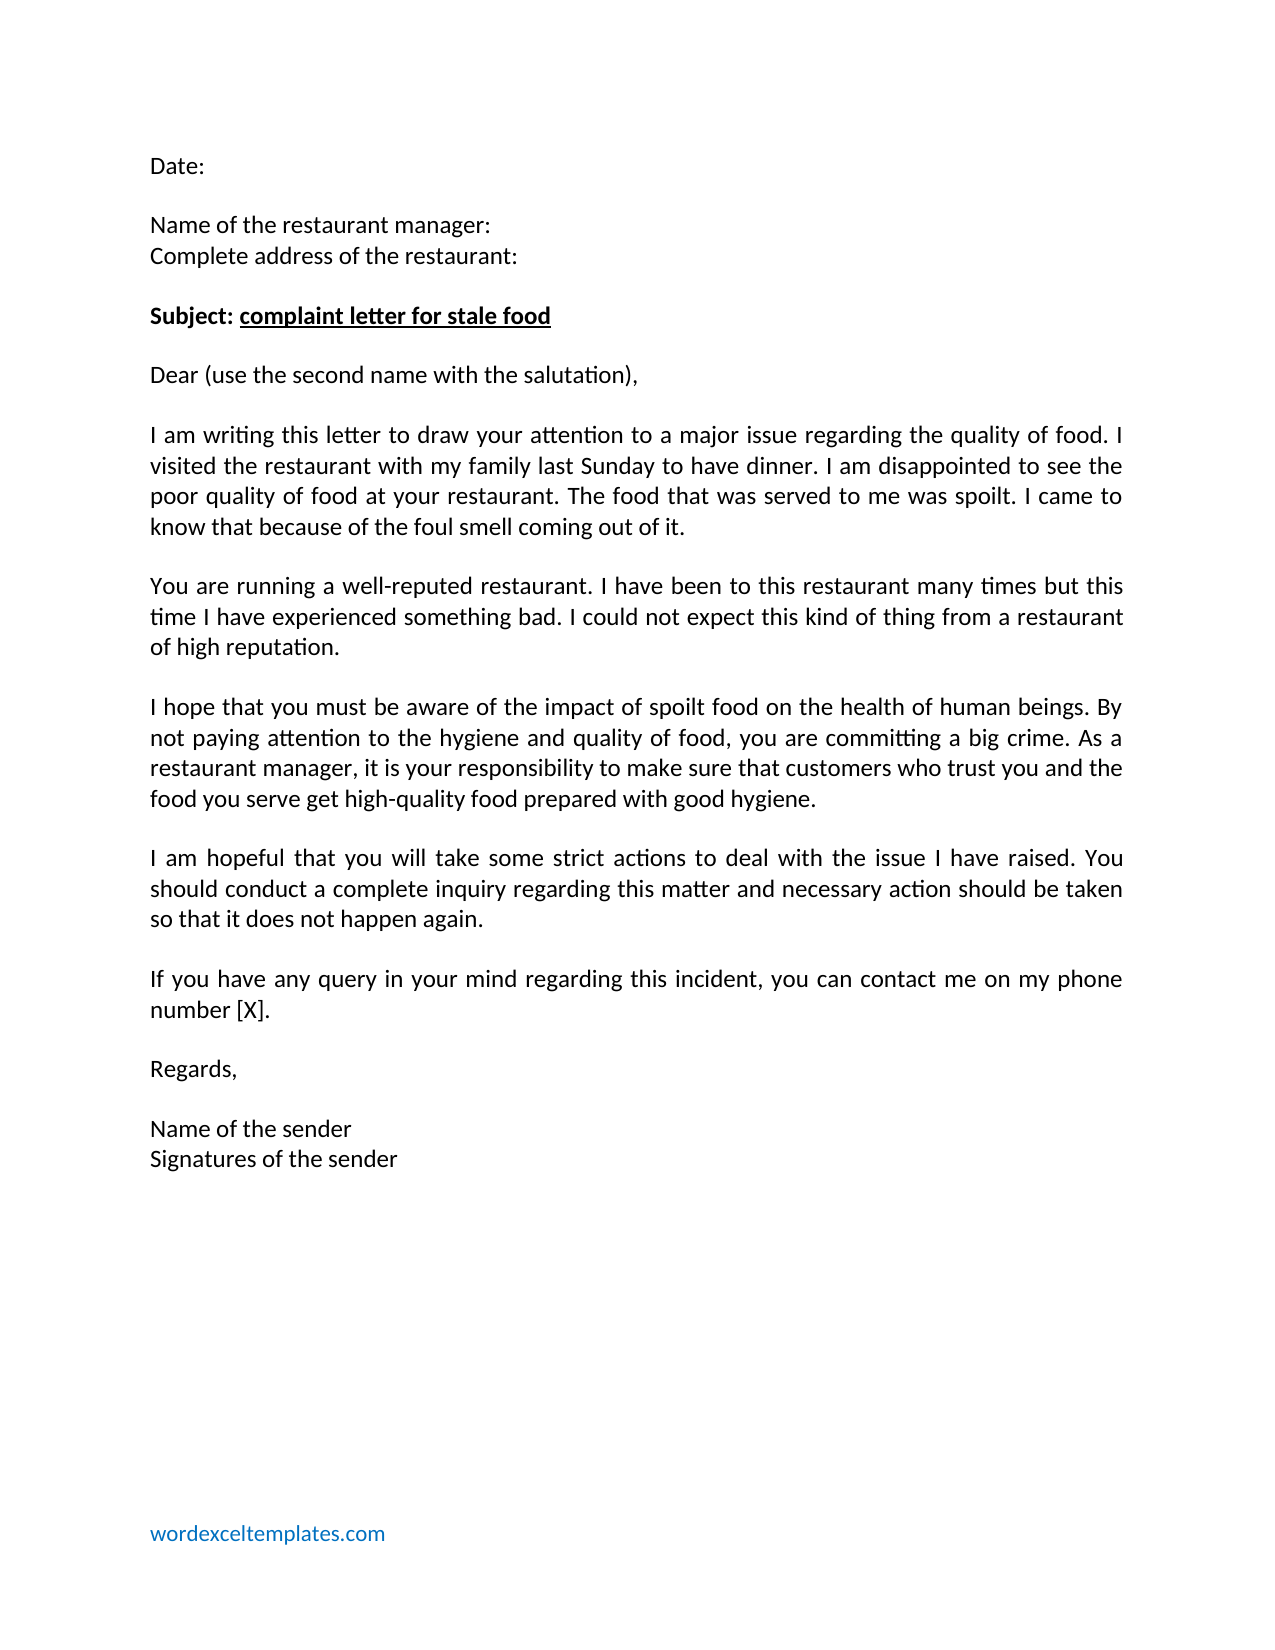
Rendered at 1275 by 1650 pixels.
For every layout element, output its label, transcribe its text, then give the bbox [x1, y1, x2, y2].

text I am writing this letter to draw your attention to a major issue regarding the quality of food. I visited the restaurant with my family last Sunday to have dinner. I am disappointed to see the poor quality of food at your restaurant. The food that was served to me was spoilt. I came to know that because of the foul smell coming out of it. [150, 419, 1125, 541]
text Name of the restaurant manager: Complete address of the restaurant: [150, 210, 1125, 271]
text Dear (use the second name with the salutation), [150, 359, 1125, 390]
text If you have any query in your mind regarding this incident, you can contact me on my phone number [X]. [150, 963, 1125, 1024]
text Name of the sender Signatures of the sender [150, 1113, 1125, 1174]
text Date: [150, 150, 1125, 181]
text Subject: complaint letter for stale food [150, 300, 1125, 330]
text Regards, [150, 1053, 1125, 1084]
text You are running a well-reputed restaurant. I have been to this restaurant many times but this time I have experienced something bad. I could not expect this kind of thing from a restaurant of high reputation. [150, 571, 1125, 662]
text I am hopeful that you will take some strict actions to deal with the issue I have raised. You should conduct a complete inquiry regarding this matter and necessary action should be taken so that it does not happen again. [150, 842, 1125, 934]
text I hope that you must be aware of the impact of spoilt food on the health of human beings. By not paying attention to the hygiene and quality of food, you are committing a big crime. As a restaurant manager, it is your responsibility to make sure that customers who trust you and the food you serve get high-quality food prepared with good hygiene. [150, 691, 1125, 813]
